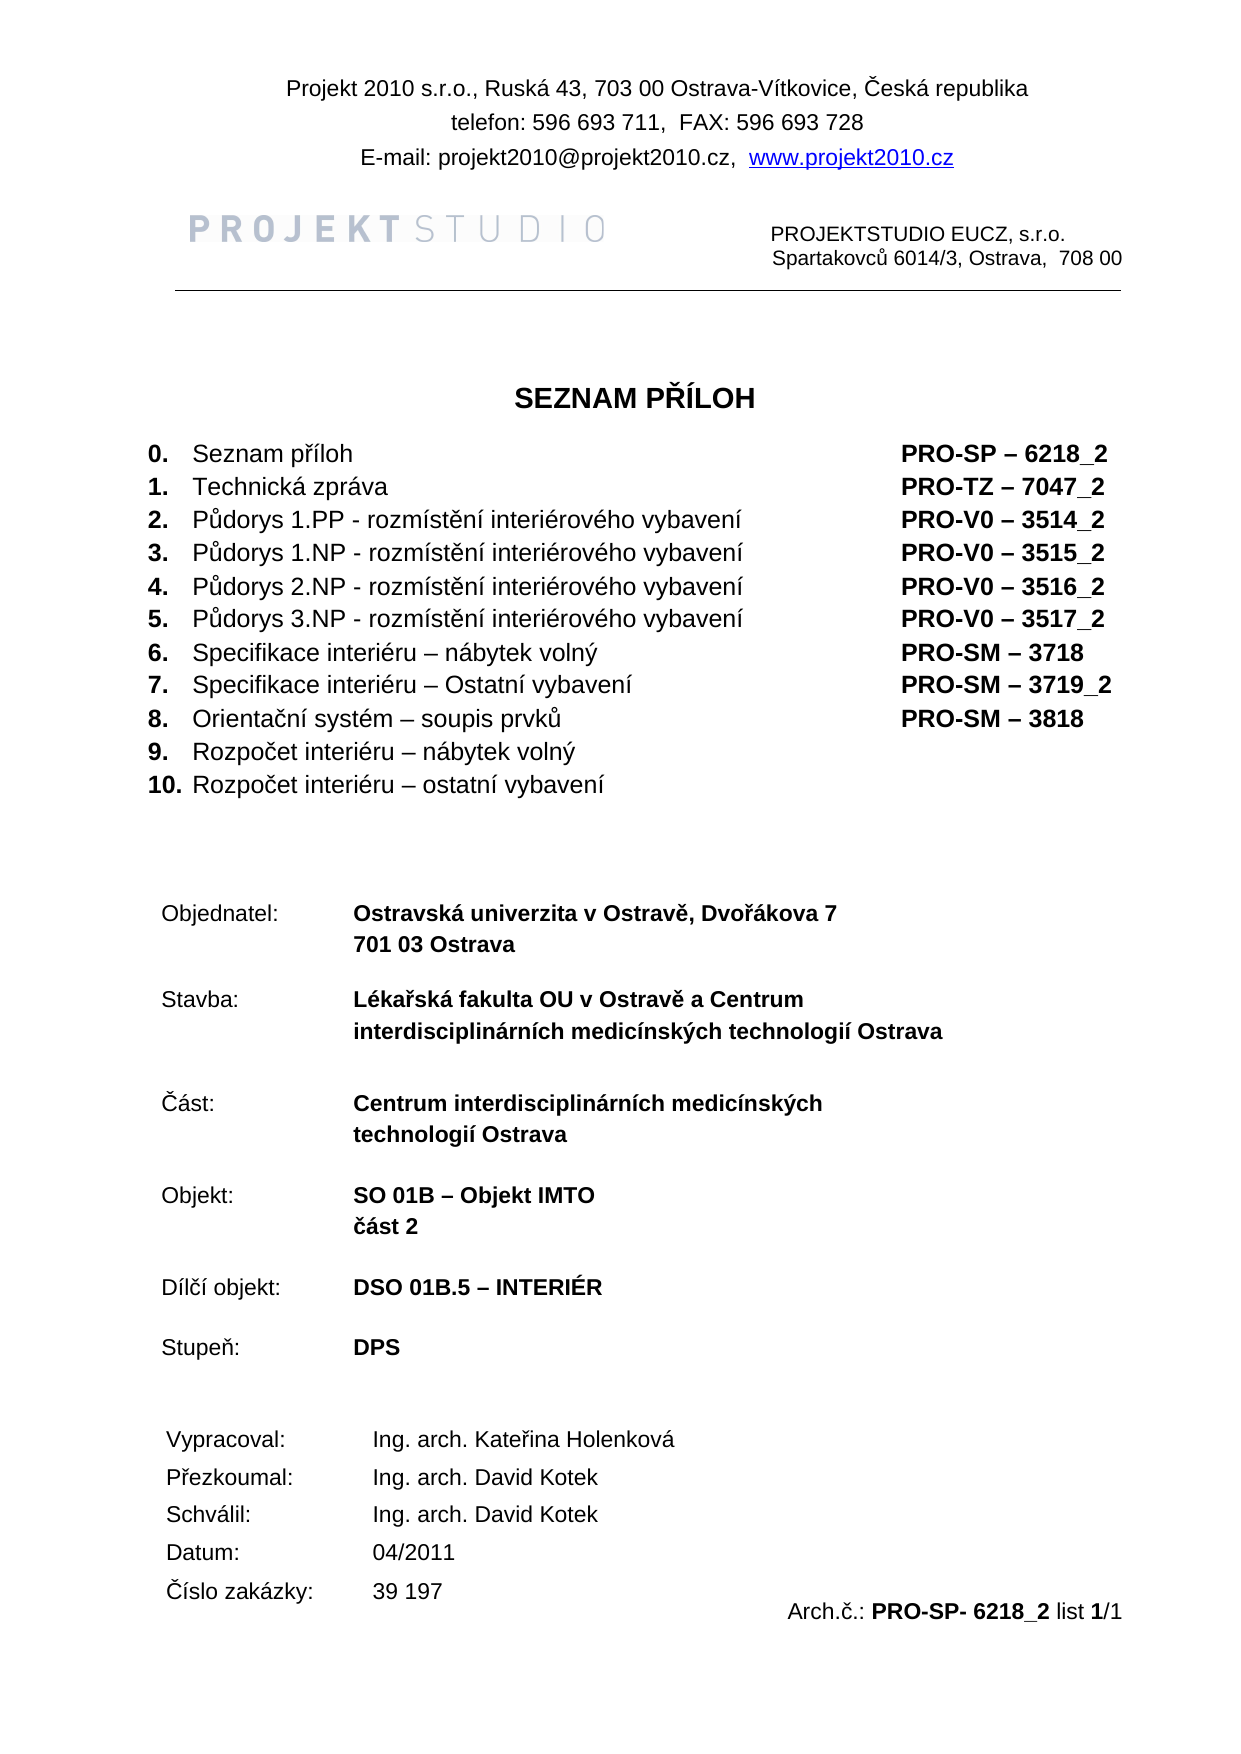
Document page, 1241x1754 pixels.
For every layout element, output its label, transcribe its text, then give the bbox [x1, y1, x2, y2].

text 7. Specifikace interiéru – Ostatní vybavení PRO-SM – 3719_2 [148, 671, 1122, 699]
text 10. Rozpočet interiéru – ostatní vybavení [148, 769, 1122, 798]
text 6. Specifikace interiéru – nábytek volný PRO-SM – 3718 [148, 637, 1122, 666]
text 8. Orientační systém – soupis prvků PRO-SM – 3818 [148, 703, 1122, 732]
text 3. Půdorys 1.NP - rozmístění interiérového vybavení PRO-V0 – 3515_2 [148, 538, 1122, 567]
text 0. Seznam příloh PRO-SP – 6218_2 [148, 439, 1122, 468]
text 2. Půdorys 1.PP - rozmístění interiérového vybavení PRO-V0 – 3514_2 [148, 505, 1122, 534]
text 9. Rozpočet interiéru – nábytek volný [148, 737, 1122, 765]
text 5. Půdorys 3.NP - rozmístění interiérového vybavení PRO-V0 – 3517_2 [148, 604, 1122, 633]
picture [190, 215, 604, 242]
text 1. Technická zpráva PRO-TZ – 7047_2 [148, 472, 1122, 501]
text 4. Půdorys 2.NP - rozmístění interiérového vybavení PRO-V0 – 3516_2 [148, 571, 1122, 600]
text SEZNAM PŘÍLOH [148, 377, 1122, 414]
